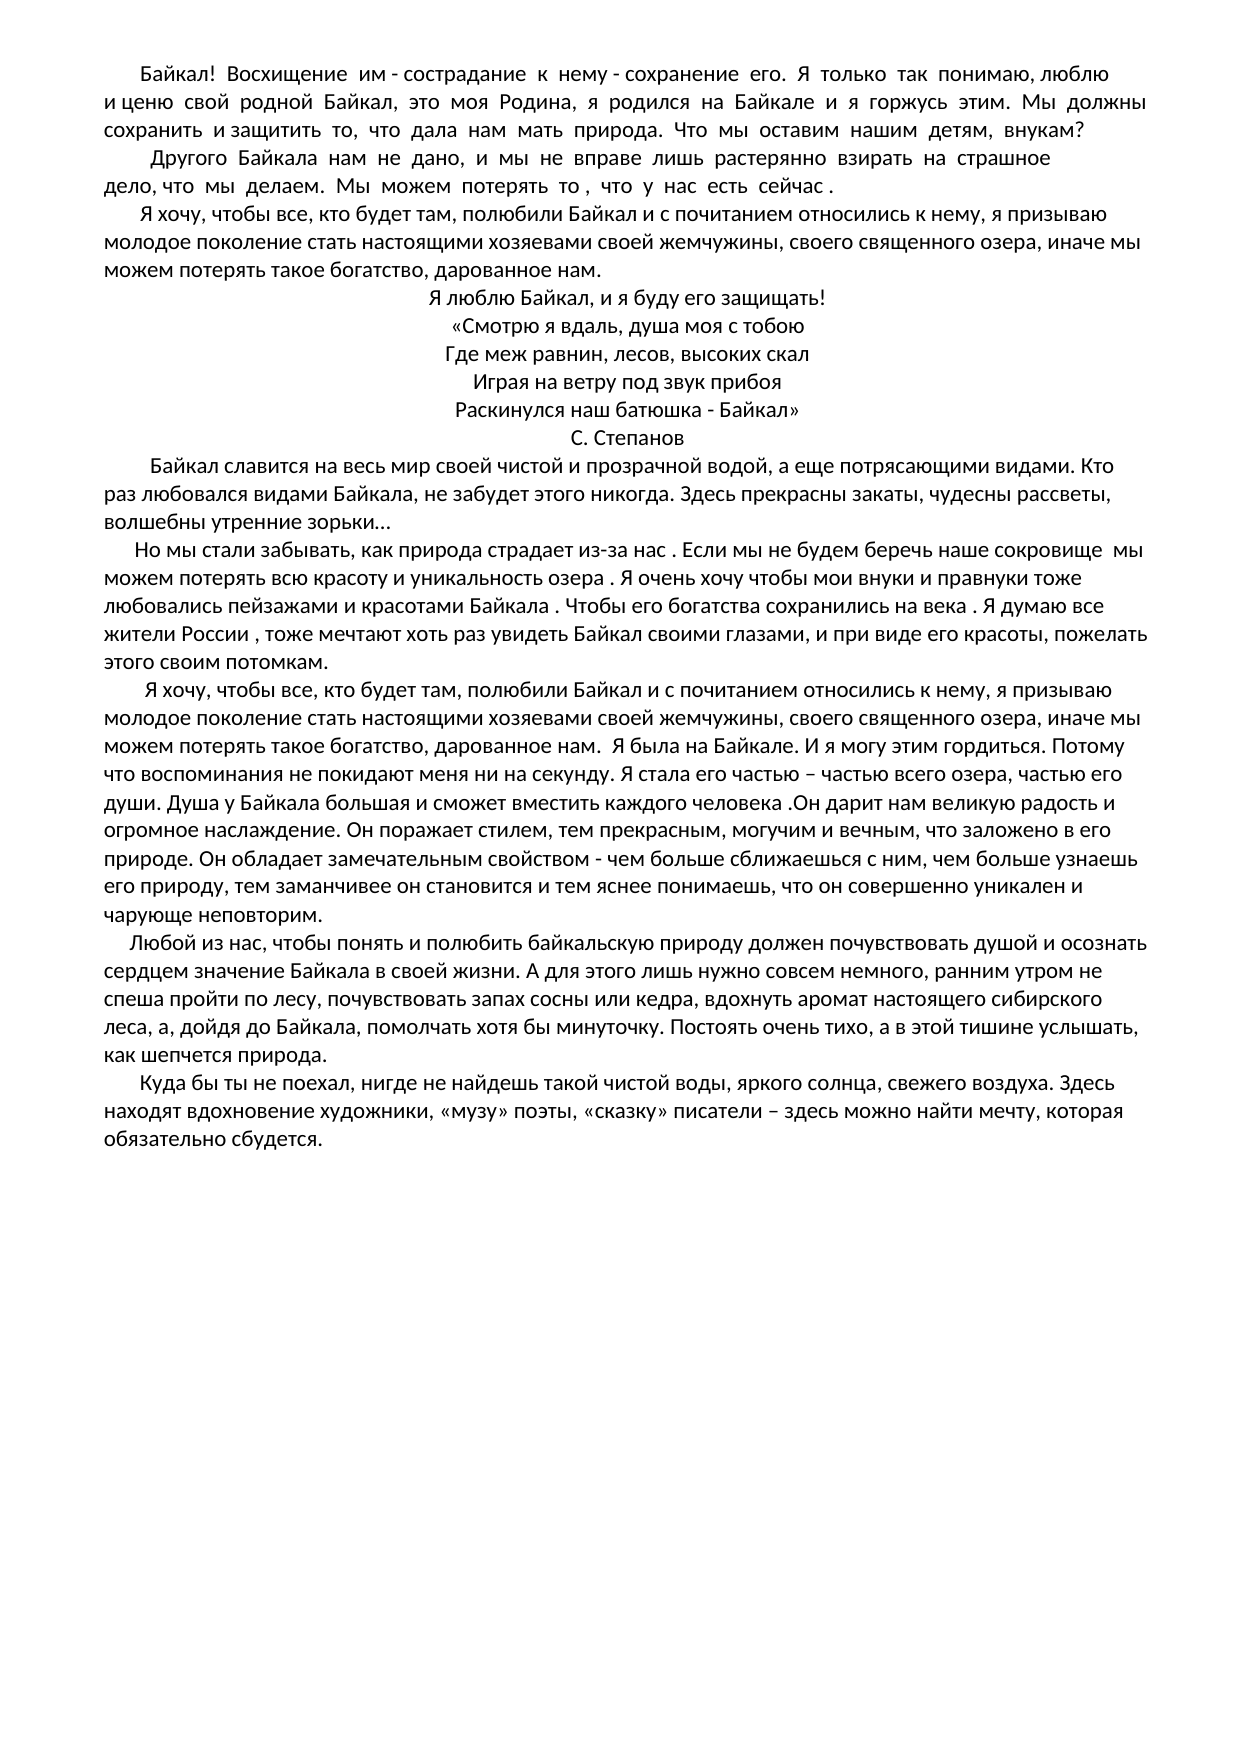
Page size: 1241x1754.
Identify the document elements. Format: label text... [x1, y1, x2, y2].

text Байкал славится на весь мир своей чистой и прозрачной водой, а еще потрясающими видами. Кто раз любовался видами Байкала, не забудет этого никогда. Здесь прекрасны закаты, чудесны рассветы, волшебны утренние зорьки… [103, 451, 1152, 535]
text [103, 59, 1152, 283]
text Играя на ветру под звук прибоя [103, 367, 1152, 395]
text Раскинулся наш батюшка - Байкал» [103, 395, 1152, 423]
text Я люблю Байкал, и я буду его защищать! [103, 283, 1152, 311]
text С. Степанов [103, 423, 1152, 451]
text Я хочу, чтобы все, кто будет там, полюбили Байкал и с почитанием относились к нему, я призываю молодое поколение стать настоящими хозяевами своей жемчужины, своего священного озера, иначе мы можем потерять такое богатство, дарованное нам. Я была на Байкале. И я могу этим гордиться. Потому что воспоминания не покидают меня ни на секунду. Я стала его частью – частью всего озера, частью его души. Душа у Байкала большая и сможет вместить каждого человека .Он дарит нам великую радость и огромное наслаждение. Он поражает стилем, тем прекрасным, могучим и вечным, что заложено в его природе. Он обладает замечательным свойством - чем больше сближаешься с ним, чем больше узнаешь его природу, тем заманчивее он становится и тем яснее понимаешь, что он совершенно уникален и чарующе неповторим. [103, 676, 1152, 928]
text Но мы стали забывать, как природа страдает из-за нас . Если мы не будем беречь наше сокровище мы можем потерять всю красоту и уникальность озера . Я очень хочу чтобы мои внуки и правнуки тоже любовались пейзажами и красотами Байкала . Чтобы его богатства сохранились на века . Я думаю все жители России , тоже мечтают хоть раз увидеть Байкал своими глазами, и при виде его красоты, пожелать этого своим потомкам. [103, 535, 1152, 676]
text Куда бы ты не поехал, нигде не найдешь такой чистой воды, яркого солнца, свежего воздуха. Здесь находят вдохновение художники, «музу» поэты, «сказку» писатели – здесь можно найти мечту, которая обязательно сбудется. [103, 1068, 1152, 1152]
text «Смотрю я вдаль, душа моя с тобою [103, 311, 1152, 339]
text Где меж равнин, лесов, высоких скал [103, 339, 1152, 367]
text Любой из нас, чтобы понять и полюбить байкальскую природу должен почувствовать душой и осознать сердцем значение Байкала в своей жизни. А для этого лишь нужно совсем немного, ранним утром не спеша пройти по лесу, почувствовать запах сосны или кедра, вдохнуть аромат настоящего сибирского леса, а, дойдя до Байкала, помолчать хотя бы минуточку. Постоять очень тихо, а в этой тишине услышать, как шепчется природа. [103, 928, 1152, 1068]
